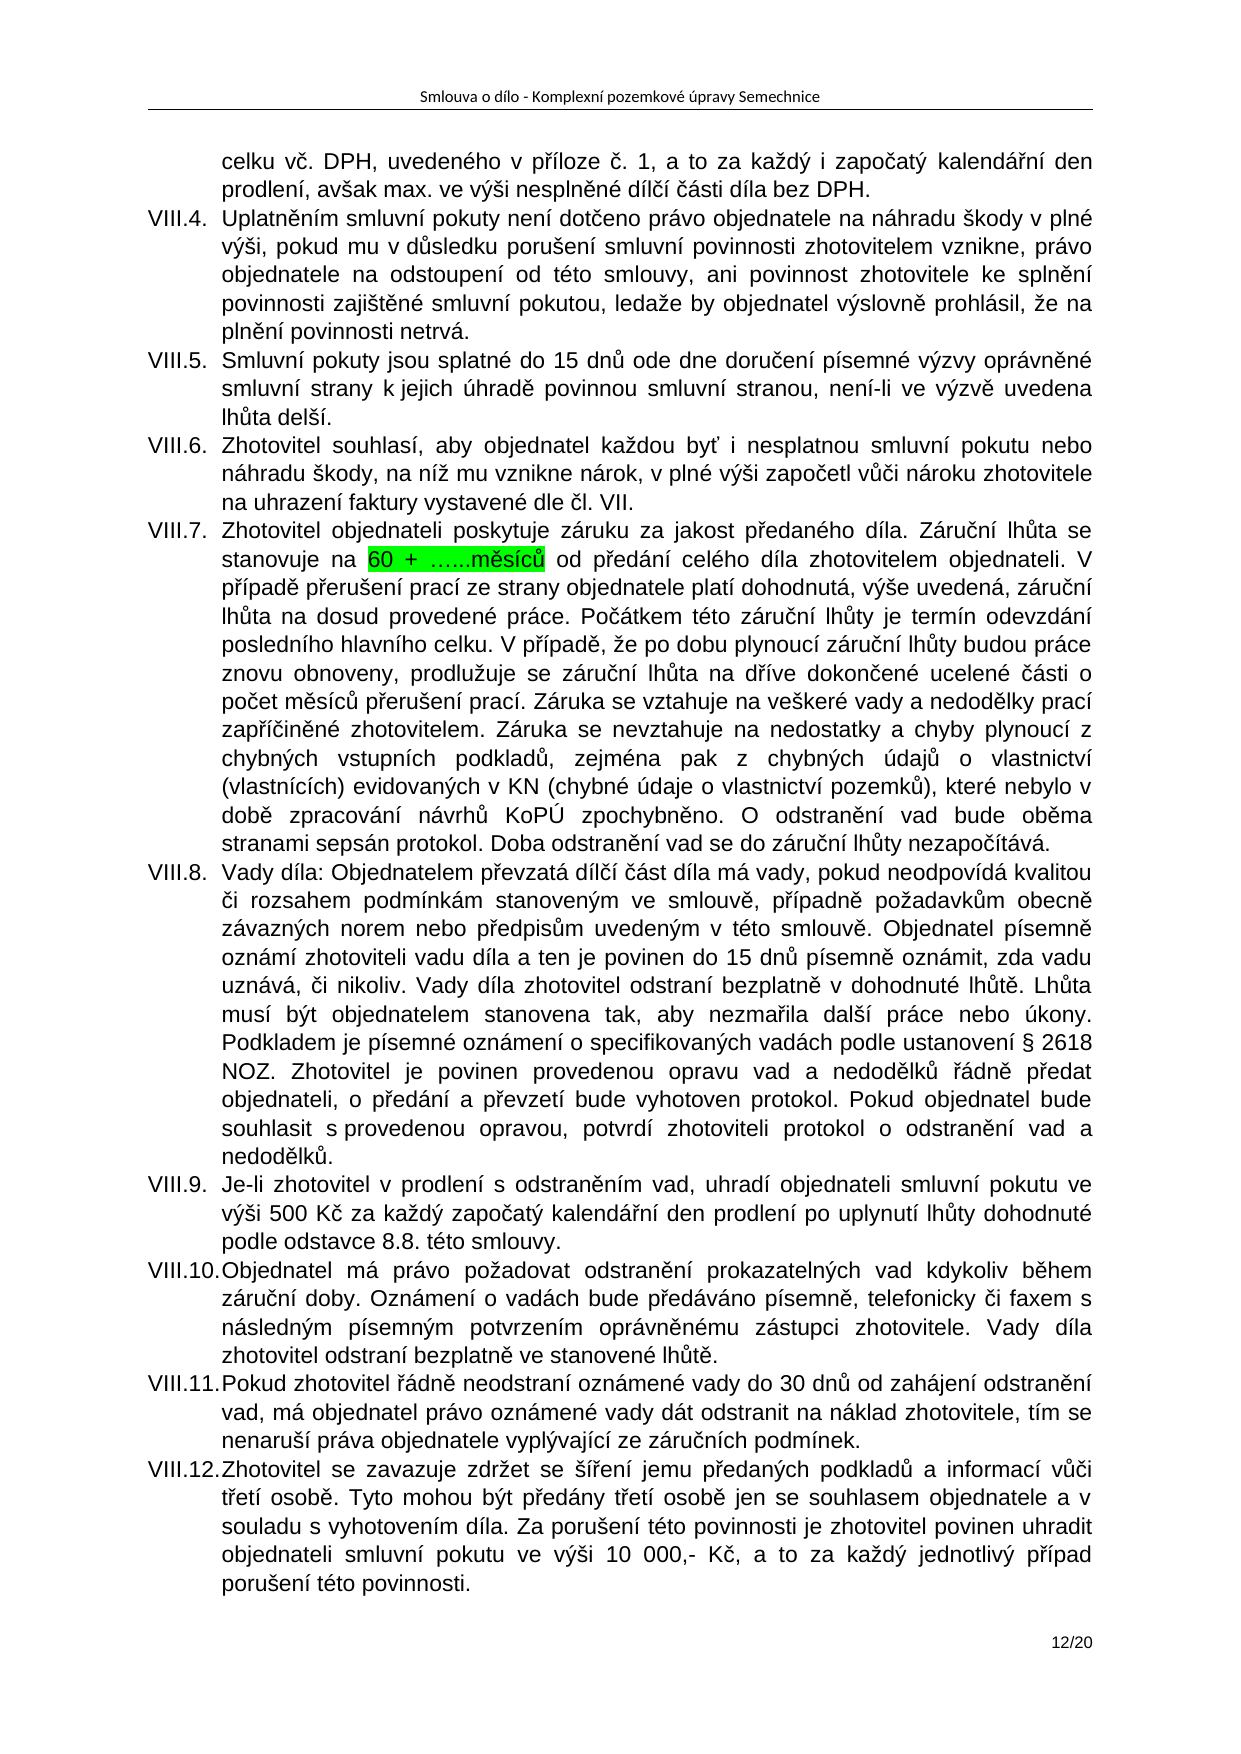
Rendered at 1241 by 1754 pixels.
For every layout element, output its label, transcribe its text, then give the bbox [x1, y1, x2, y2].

list Zhotovitel souhlasí, aby objednatel každou byť i nesplatnou smluvní pokutu nebo náhradu škody, na níž mu vznikne nárok, v plné výši započetl vůči nároku zhotovitele na uhrazení faktury vystavené dle čl. VII. [148, 432, 1093, 515]
list Uplatněním smluvní pokuty není dotčeno právo objednatele na náhradu škody v plné výši, pokud mu v důsledku porušení smluvní povinnosti zhotovitelem vznikne, právo objednatele na odstoupení od této smlouvy, ani povinnost zhotovitele ke splnění povinnosti zajištěné smluvní pokutou, ledaže by objednatel výslovně prohlásil, že na plnění povinnosti netrvá. [148, 204, 1093, 344]
list Pokud zhotovitel řádně neodstraní oznámené vady do 30 dnů od zahájení odstranění vad, má objednatel právo oznámené vady dát odstranit na náklad zhotovitele, tím se nenaruší práva objednatele vyplývající ze záručních podmínek. [148, 1370, 1093, 1454]
list Zhotovitel se zavazuje zdržet se šíření jemu předaných podkladů a informací vůči třetí osobě. Tyto mohou být předány třetí osobě jen se souhlasem objednatele a v souladu s vyhotovením díla. Za porušení této povinnosti je zhotovitel povinen uhradit objednateli smluvní pokutu ve výši 10 000,- Kč, a to za každý jednotlivý případ porušení této povinnosti. [148, 1456, 1093, 1596]
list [148, 148, 1093, 202]
list Vady díla: Objednatelem převzatá dílčí část díla má vady, pokud neodpovídá kvalitou či rozsahem podmínkám stanoveným ve smlouvě, případně požadavkům obecně závazných norem nebo předpisům uvedeným v této smlouvě. Objednatel písemně oznámí zhotoviteli vadu díla a ten je povinen do 15 dnů písemně oznámit, zda vadu uznává, či nikoliv. Vady díla zhotovitel odstraní bezplatně v dohodnuté lhůtě. Lhůta musí být objednatelem stanovena tak, aby nezmařila další práce nebo úkony. Podkladem je písemné oznámení o specifikovaných vadách podle ustanovení § 2618 NOZ. Zhotovitel je povinen provedenou opravu vad a nedodělků řádně předat objednateli, o předání a převzetí bude vyhotoven protokol. Pokud objednatel bude souhlasit s provedenou opravou, potvrdí zhotoviteli protokol o odstranění vad a nedodělků. [148, 858, 1093, 1169]
list Objednatel má právo požadovat odstranění prokazatelných vad kdykoliv během záruční doby. Oznámení o vadách bude předáváno písemně, telefonicky či faxem s následným písemným potvrzením oprávněnému zástupci zhotovitele. Vady díla zhotovitel odstraní bezplatně ve stanovené lhůtě. [148, 1257, 1093, 1368]
list Je-li zhotovitel v prodlení s odstraněním vad, uhradí objednateli smluvní pokutu ve výši 500 Kč za každý započatý kalendářní den prodlení po uplynutí lhůty dohodnuté podle odstavce 8.8. této smlouvy. [148, 1171, 1093, 1254]
list Zhotovitel objednateli poskytuje záruku za jakost předaného díla. Záruční lhůta se stanovuje na 60 + …...měsíců od předání celého díla zhotovitelem objednateli. V případě přerušení prací ze strany objednatele platí dohodnutá, výše uvedená, záruční lhůta na dosud provedené práce. Počátkem této záruční lhůty je termín odevzdání posledního hlavního celku. V případě, že po dobu plynoucí záruční lhůty budou práce znovu obnoveny, prodlužuje se záruční lhůta na dříve dokončené ucelené části o počet měsíců přerušení prací. Záruka se vztahuje na veškeré vady a nedodělky prací zapříčiněné zhotovitelem. Záruka se nevztahuje na nedostatky a chyby plynoucí z chybných vstupních podkladů, zejména pak z chybných údajů o vlastnictví (vlastnících) evidovaných v KN (chybné údaje o vlastnictví pozemků), které nebylo v době zpracování návrhů KoPÚ zpochybněno. O odstranění vad bude oběma stranami sepsán protokol. Doba odstranění vad se do záruční lhůty nezapočítává. [148, 517, 1093, 856]
list Smluvní pokuty jsou splatné do 15 dnů ode dne doručení písemné výzvy oprávněné smluvní strany k jejich úhradě povinnou smluvní stranou, není-li ve výzvě uvedena lhůta delší. [148, 347, 1093, 430]
